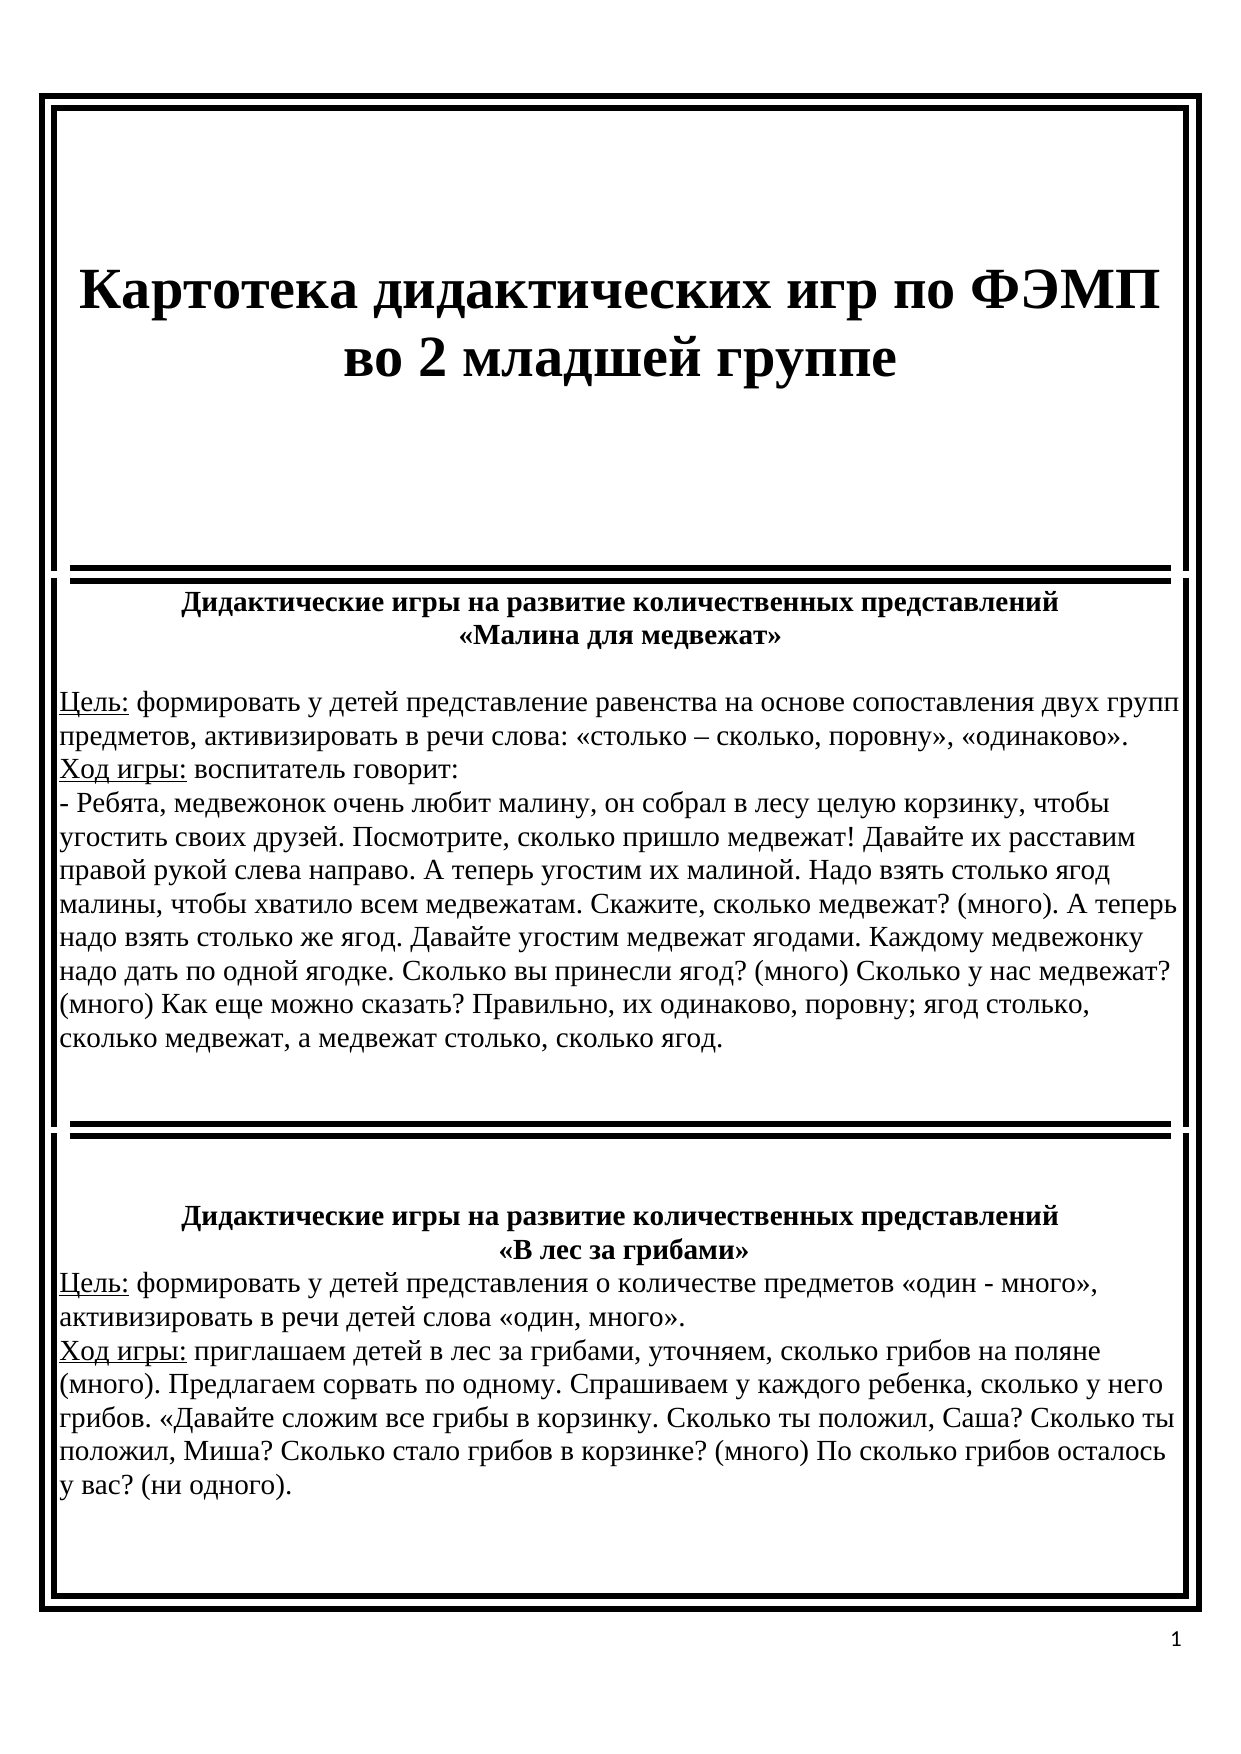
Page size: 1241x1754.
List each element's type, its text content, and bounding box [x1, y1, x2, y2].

table_cell Дидактические игры на развитие количественных представлений «В лес за грибами» Цель: формировать у детей представления о количестве предметов «один - много», активизировать в речи детей слова «один, много». Ход игры: приглашаем детей в лес за грибами, уточняем, сколько грибов на поляне (много). Предлагаем сорвать по одному. Спрашиваем у каждого ребенка, сколько у него грибов. «Давайте сложим все грибы в корзинку. Сколько ты положил, Саша? Сколько ты положил, Миша? Сколько стало грибов в корзинке? (много) По сколько грибов осталось у вас? (ни одного). [48, 1121, 1192, 1593]
table_cell Дидактические игры на развитие количественных представлений «Малина для медвежат» Цель: формировать у детей представление равенства на основе сопоставления двух групп предметов, активизировать в речи слова: «столько – сколько, поровну», «одинаково». Ход игры: воспитатель говорит: - Ребята, медвежонок очень любит малину, он собрал в лесу целую корзинку, чтобы угостить своих друзей. Посмотрите, сколько пришло медвежат! Давайте их расставим правой рукой слева направо. А теперь угостим их малиной. Надо взять столько ягод малины, чтобы хватило всем медвежатам. Скажите, сколько медвежат? (много). А теперь надо взять столько же ягод. Давайте угостим медвежат ягодами. Каждому медвежонку надо дать по одной ягодке. Сколько вы принесли ягод? (много) Сколько у нас медвежат? (много) Как еще можно сказать? Правильно, их одинаково, поровну; ягод столько, сколько медвежат, а медвежат столько, сколько ягод. [48, 565, 1192, 1121]
table_header Картотека дидактических игр по ФЭМП во 2 младшей группе [48, 99, 1192, 565]
